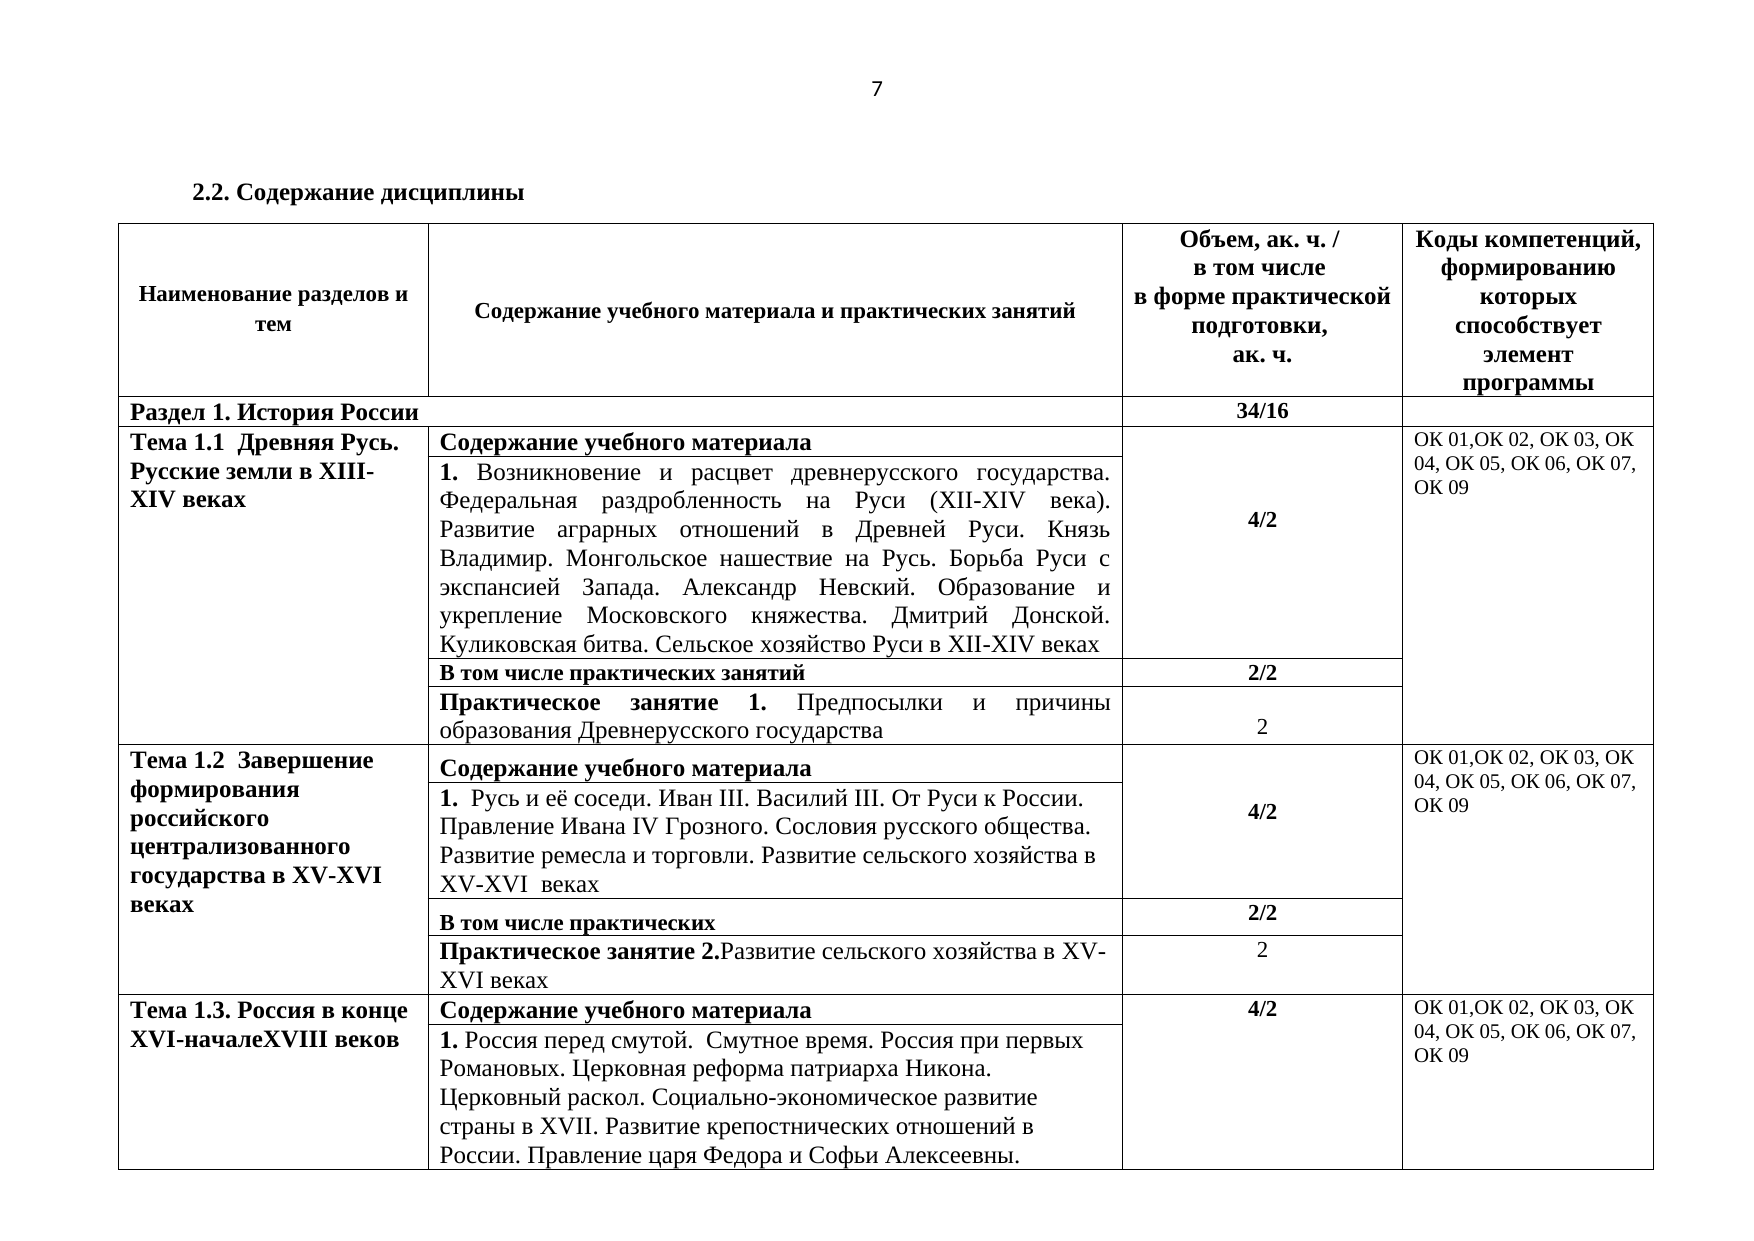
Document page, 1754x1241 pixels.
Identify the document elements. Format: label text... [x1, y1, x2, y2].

table_cell 2/2 [1123, 899, 1402, 935]
table_cell В том числе практических занятий [429, 659, 1122, 686]
table_cell Содержание учебного материала [429, 745, 1122, 782]
table_cell В том числе практических [429, 899, 1122, 935]
text 2.2. Содержание дисциплины [118, 177, 1636, 206]
table_cell 2 [1123, 936, 1402, 994]
table_cell 1. Русь и её соседи. Иван III. Василий III. От Руси к России. Правление Ивана IV Грозного. Сословия русского общества. Развитие ремесла и торговли. Развитие сельского хозяйства в XV-XVI веках [429, 783, 1122, 898]
table_cell ОК 01,ОК 02, ОК 03, ОК 04, ОК 05, ОК 06, ОК 07, ОК 09 [1403, 427, 1653, 744]
table_cell Тема 1.3. Россия в конце XVI-началеXVIII веков [119, 995, 428, 1168]
table_cell 1. Возникновение и расцвет древнерусского государства. Федеральная раздробленность на Руси (XII-XIV века). Развитие аграрных отношений в Древней Руси. Князь Владимир. Монгольское нашествие на Русь. Борьба Руси с экспансией Запада. Александр Невский. Образование и укрепление Московского княжества. Дмитрий Донской. Куликовская битва. Сельское хозяйство Руси в XII-XIV веках [429, 457, 1122, 658]
table_cell 4/2 [1123, 427, 1402, 658]
table_cell [1403, 397, 1653, 426]
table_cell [429, 1025, 1122, 1168]
table_cell ОК 01,ОК 02, ОК 03, ОК 04, ОК 05, ОК 06, ОК 07, ОК 09 [1403, 745, 1653, 994]
table_cell 4/2 [1123, 745, 1402, 898]
table_cell Тема 1.2 Завершение формирования российского централизованного государства в XV-XVI веках [119, 745, 428, 994]
table_cell Раздел 1. История России [119, 397, 1122, 426]
table_cell Практическое занятие 2.Развитие сельского хозяйства в XV-XVI веках [429, 936, 1122, 994]
table_cell ОК 01,ОК 02, ОК 03, ОК 04, ОК 05, ОК 06, ОК 07, ОК 09 [1403, 995, 1653, 1168]
table_cell Практическое занятие 1. Предпосылки и причины образования Древнерусского государства [429, 687, 1122, 744]
table_cell 2 [1123, 687, 1402, 744]
table_cell 4/2 [1123, 995, 1402, 1168]
table_cell Содержание учебного материала [429, 995, 1122, 1024]
table_cell Содержание учебного материала [429, 427, 1122, 456]
table_header Объем, ак. ч. / в том числе в форме практической подготовки, ак. ч. [1123, 224, 1402, 396]
table_header Наименование разделов и тем [119, 224, 428, 396]
table_cell 2/2 [1123, 659, 1402, 686]
table_header Коды компетенций, формированию которых способствует элемент программы [1403, 224, 1653, 396]
table_cell 34/16 [1123, 397, 1402, 426]
table_cell Тема 1.1 Древняя Русь. Русские земли в XIII-XIV веках [119, 427, 428, 744]
table_header Содержание учебного материала и практических занятий [429, 224, 1122, 396]
